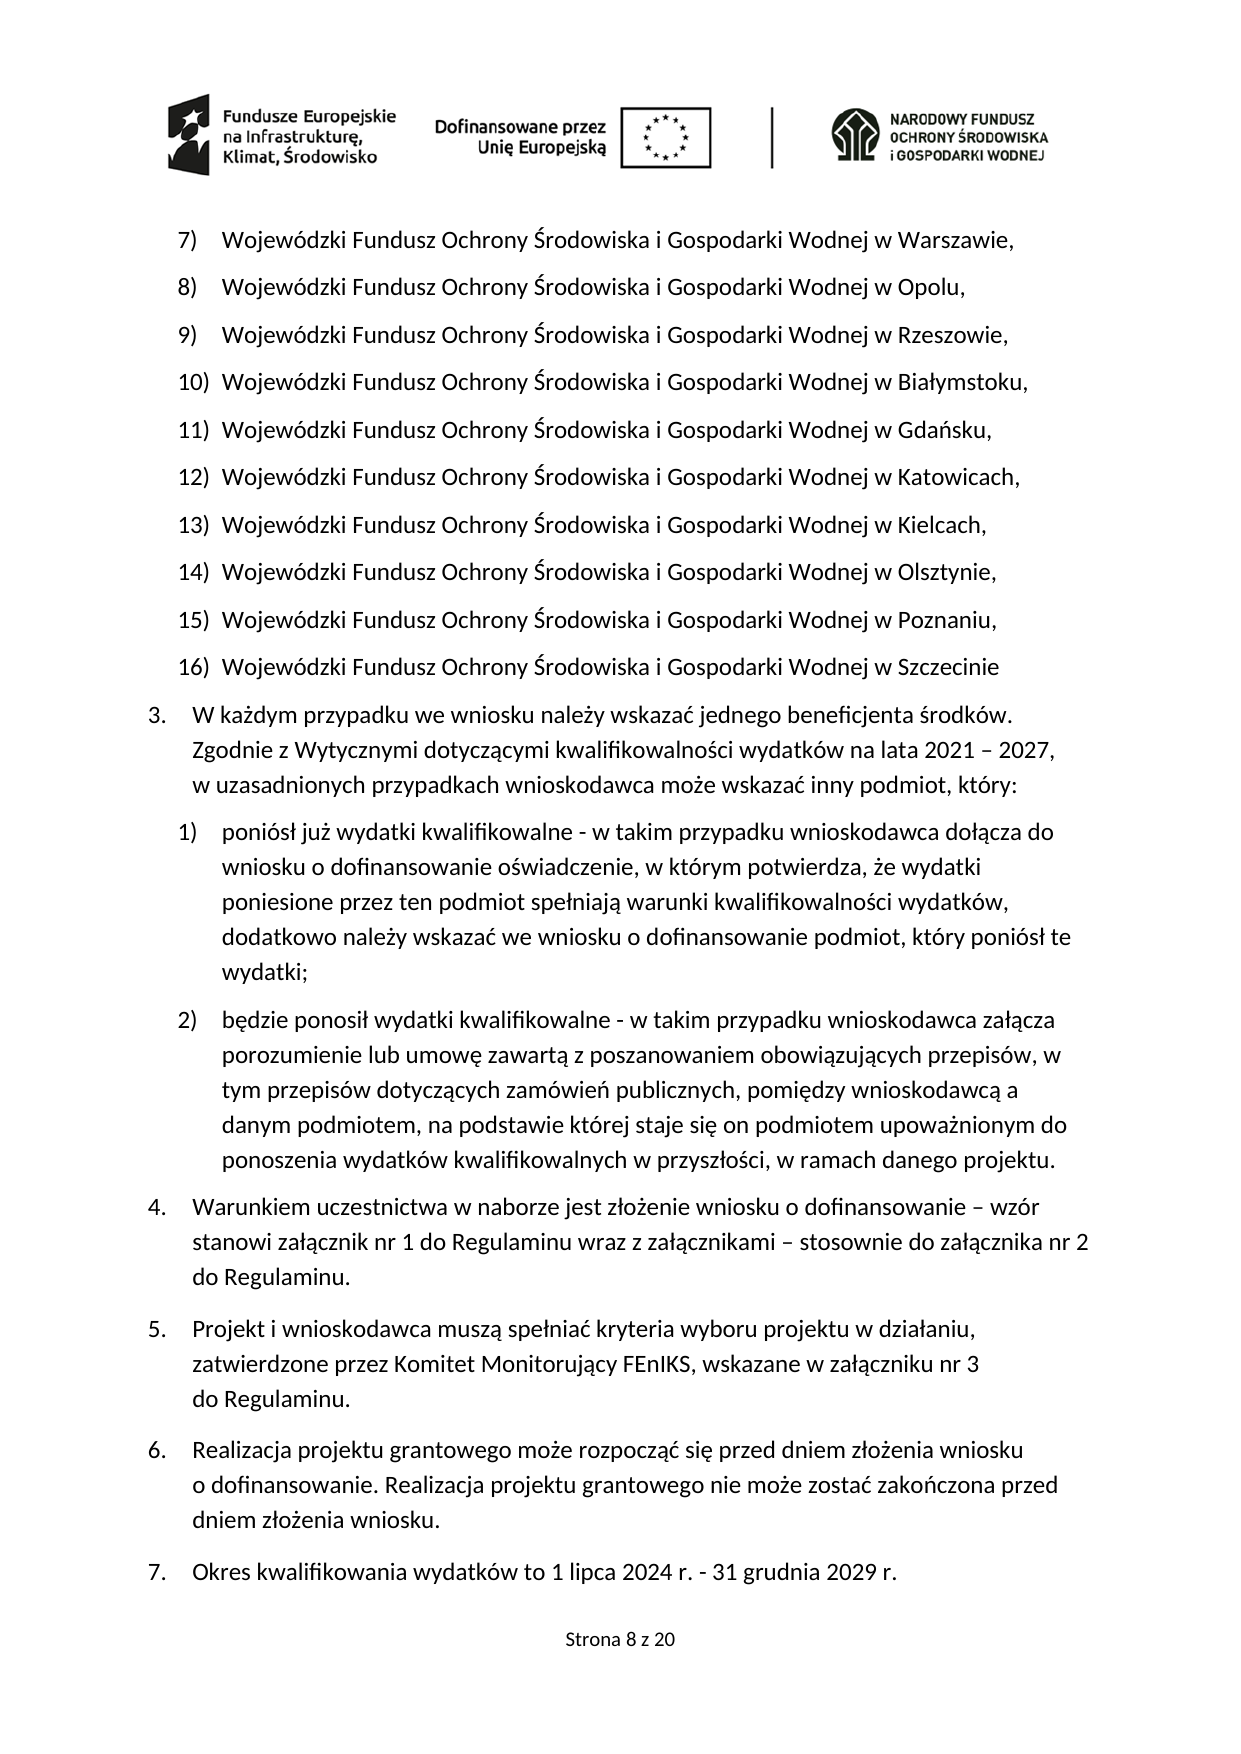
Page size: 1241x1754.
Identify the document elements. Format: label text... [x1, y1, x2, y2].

list poniósł już wydatki kwalifikowalne - w takim przypadku wnioskodawca dołącza do wniosku o dofinansowanie oświadczenie, w którym potwierdza, że wydatki poniesione przez ten podmiot spełniają warunki kwalifikowalności wydatków, dodatkowo należy wskazać we wniosku o dofinansowanie podmiot, który poniósł te wydatki; [177, 816, 1092, 987]
list Realizacja projektu grantowego może rozpocząć się przed dniem złożenia wniosku o dofinansowanie. Realizacja projektu grantowego nie może zostać zakończona przed dniem złożenia wniosku. [148, 1435, 1092, 1535]
list W każdym przypadku we wniosku należy wskazać jednego beneficjenta środków. Zgodnie z Wytycznymi dotyczącymi kwalifikowalności wydatków na lata 2021 – 2027, w uzasadnionych przypadkach wnioskodawca może wskazać inny podmiot, który: [148, 699, 1092, 799]
list 11) Wojewódzki Fundusz Ochrony Środowiska i Gospodarki Wodnej w Gdańsku, [177, 414, 1092, 444]
list Projekt i wnioskodawca muszą spełniać kryteria wyboru projektu w działaniu, zatwierdzone przez Komitet Monitorujący FEnIKS, wskazane w załączniku nr 3 do Regulaminu. [148, 1313, 1092, 1413]
list 16) Wojewódzki Fundusz Ochrony Środowiska i Gospodarki Wodnej w Szczecinie [177, 651, 1092, 682]
list Okres kwalifikowania wydatków to 1 lipca 2024 r. - 31 grudnia 2029 r. [148, 1556, 1092, 1587]
picture [148, 73, 1092, 196]
list będzie ponosił wydatki kwalifikowalne - w takim przypadku wnioskodawca załącza porozumienie lub umowę zawartą z poszanowaniem obowiązujących przepisów, w tym przepisów dotyczących zamówień publicznych, pomiędzy wnioskodawcą a danym podmiotem, na podstawie której staje się on podmiotem upoważnionym do ponoszenia wydatków kwalifikowalnych w przyszłości, w ramach danego projektu. [177, 1004, 1092, 1174]
list 8) Wojewódzki Fundusz Ochrony Środowiska i Gospodarki Wodnej w Opolu, [177, 271, 1092, 302]
list 10) Wojewódzki Fundusz Ochrony Środowiska i Gospodarki Wodnej w Białymstoku, [177, 366, 1092, 397]
list 9) Wojewódzki Fundusz Ochrony Środowiska i Gospodarki Wodnej w Rzeszowie, [177, 319, 1092, 349]
list 14) Wojewódzki Fundusz Ochrony Środowiska i Gospodarki Wodnej w Olsztynie, [177, 556, 1092, 587]
list 12) Wojewódzki Fundusz Ochrony Środowiska i Gospodarki Wodnej w Katowicach, [177, 461, 1092, 492]
list 13) Wojewódzki Fundusz Ochrony Środowiska i Gospodarki Wodnej w Kielcach, [177, 509, 1092, 539]
list 7) Wojewódzki Fundusz Ochrony Środowiska i Gospodarki Wodnej w Warszawie, [177, 224, 1092, 254]
list Warunkiem uczestnictwa w naborze jest złożenie wniosku o dofinansowanie – wzór stanowi załącznik nr 1 do Regulaminu wraz z załącznikami – stosownie do załącznika nr 2 do Regulaminu. [148, 1191, 1092, 1292]
list 15) Wojewódzki Fundusz Ochrony Środowiska i Gospodarki Wodnej w Poznaniu, [177, 604, 1092, 634]
